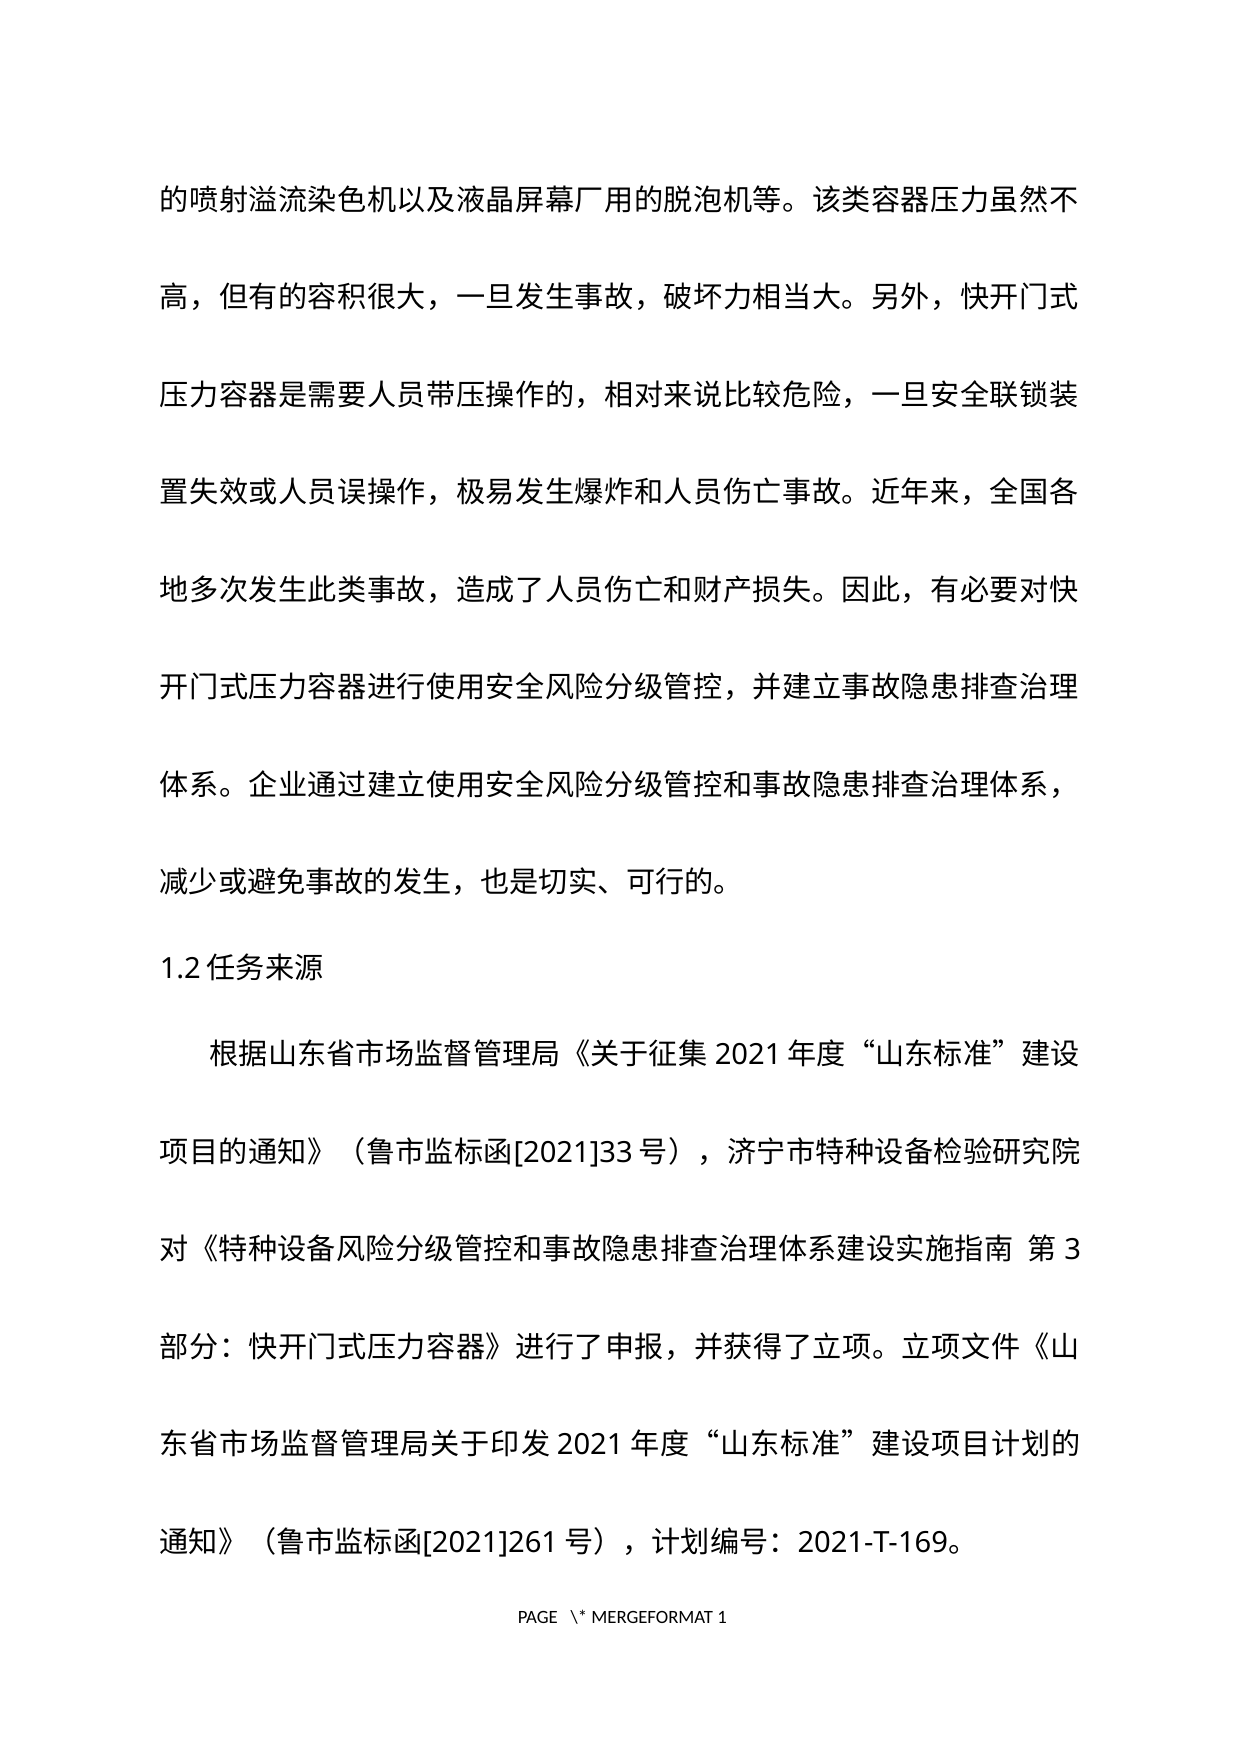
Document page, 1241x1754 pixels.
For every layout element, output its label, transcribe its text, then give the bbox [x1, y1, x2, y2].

text 1.2任务来源 [159, 933, 1081, 998]
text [159, 165, 1081, 912]
text 根据山东省市场监督管理局《关于征集2021年度“山东标准”建设项目的通知》（鲁市监标函[2021]33号），济宁市特种设备检验研究院对《特种设备风险分级管控和事故隐患排查治理体系建设实施指南 第3部分：快开门式压力容器》进行了申报，并获得了立项。立项文件《山东省市场监督管理局关于印发2021年度“山东标准”建设项目计划的通知》（鲁市监标函[2021]261号），计划编号：2021-T-169。 [159, 1020, 1081, 1572]
